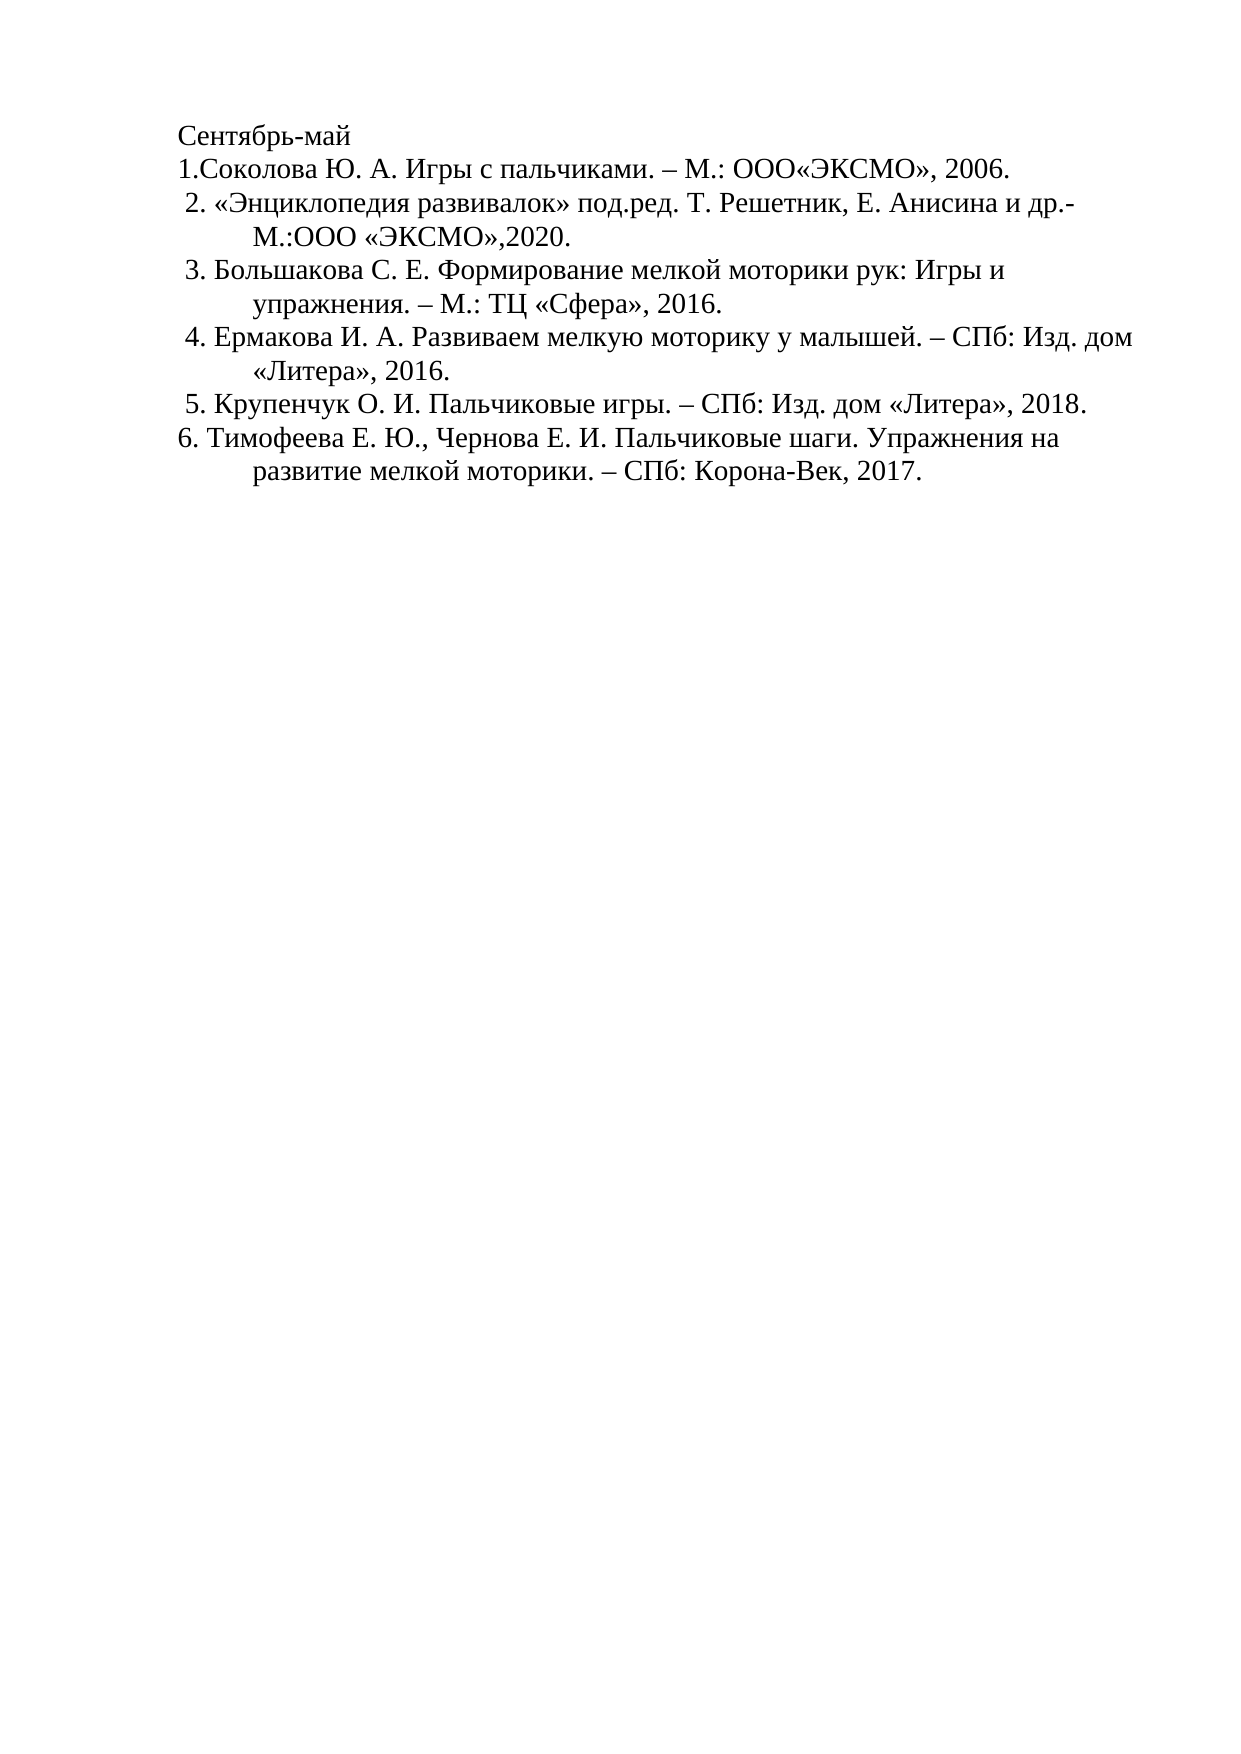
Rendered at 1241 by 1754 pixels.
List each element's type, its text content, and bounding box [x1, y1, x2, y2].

text 6. Тимофеева Е. Ю., Чернова Е. И. Пальчиковые шаги. Упражнения на развитие мелкой моторики. – СПб: Корона-Век, 2017. [177, 420, 1152, 487]
text 4. Ермакова И. А. Развиваем мелкую моторику у малышей. – СПб: Изд. дом «Литера», 2016. [177, 319, 1152, 386]
text Сентябрь-май [177, 118, 1152, 152]
text 1.Соколова Ю. А. Игры с пальчиками. – М.: ООО«ЭКСМО», 2006. [177, 152, 1152, 185]
text 2. «Энциклопедия развивалок» под.ред. Т. Решетник, Е. Анисина и др.-М.:ООО «ЭКСМО»,2020. [177, 185, 1152, 252]
text 5. Крупенчук О. И. Пальчиковые игры. – СПб: Изд. дом «Литера», 2018. [177, 386, 1152, 420]
text 3. Большакова С. Е. Формирование мелкой моторики рук: Игры и упражнения. – М.: ТЦ «Сфера», 2016. [177, 252, 1152, 319]
